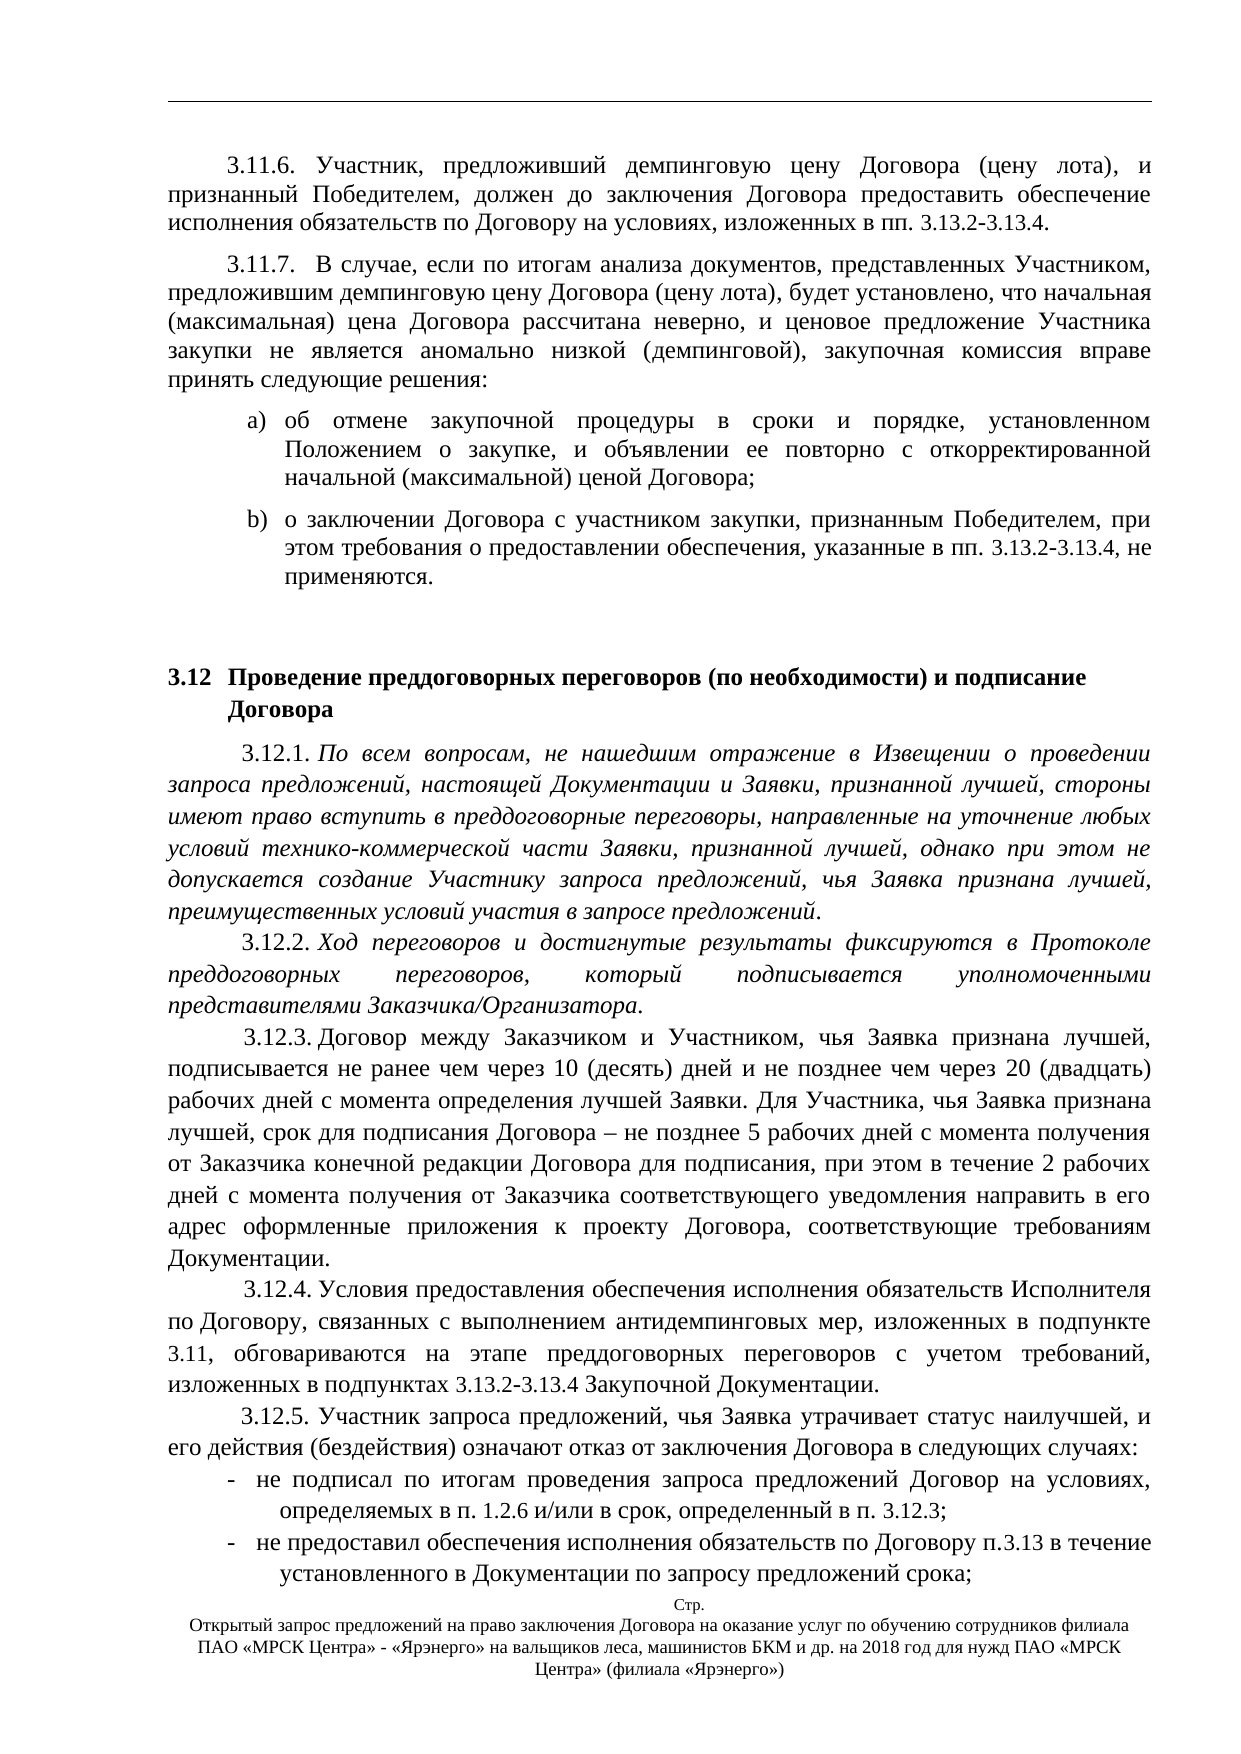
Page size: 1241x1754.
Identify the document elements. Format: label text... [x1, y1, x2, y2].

list Договор между Заказчиком и Участником, чья Заявка признана лучшей, подписывается не ранее чем через 10 (десять) дней и не позднее чем через 20 (двадцать) рабочих дней с момента определения лучшей Заявки. Для Участника, чья Заявка признана лучшей, срок для подписания Договора – не позднее 5 рабочих дней с момента получения от Заказчика конечной редакции Договора для подписания, при этом в течение 2 рабочих дней с момента получения от Заказчика соответствующего уведомления направить в его адрес оформленные приложения к проекту Договора, соответствующие требованиям Документации. [168, 1022, 1152, 1272]
list По всем вопросам, не нашедшим отражение в Извещении о проведении запроса предложений, настоящей Документации и Заявки, признанной лучшей, стороны имеют право вступить в преддоговорные переговоры, направленные на уточнение любых условий технико-коммерческой части Заявки, признанной лучшей, однако при этом не допускается создание Участнику запроса предложений, чья Заявка признана лучшей, преимущественных условий участия в запросе предложений. [168, 738, 1152, 924]
list Ход переговоров и достигнутые результаты фиксируются в Протоколе преддоговорных переговоров, который подписывается уполномоченными представителями Заказчика/Организатора. [168, 927, 1152, 1019]
list Участник, предложивший демпинговую цену Договора (цену лота), и признанный Победителем, должен до заключения Договора предоставить обеспечение исполнения обязательств по Договору на условиях, изложенных в пп. 3.13.2-3.13.4. [168, 150, 1152, 236]
subtitle Проведение преддоговорных переговоров (по необходимости) и подписание Договора [168, 662, 1152, 723]
list о заключении Договора с участником закупки, признанным Победителем, при этом требования о предоставлении обеспечения, указанные в пп. 3.13.2-3.13.4, не применяются. [247, 504, 1152, 590]
list не подписал по итогам проведения запроса предложений Договор на условиях, определяемых в п. 1.2.6 и/или в срок, определенный в п. 3.12.3; [227, 1464, 1152, 1524]
list об отмене закупочной процедуры в сроки и порядке, установленном Положением о закупке, и объявлении ее повторно с откорректированной начальной (максимальной) ценой Договора; [247, 405, 1152, 491]
list не предоставил обеспечения исполнения обязательств по Договору п.3.13 в течение установленного в Документации по запросу предложений срока; [227, 1527, 1152, 1587]
list Участник запроса предложений, чья Заявка утрачивает статус наилучшей, и его действия (бездействия) означают отказ от заключения Договора в следующих случаях: [168, 1401, 1152, 1461]
list В случае, если по итогам анализа документов, представленных Участником, предложившим демпинговую цену Договора (цену лота), будет установлено, что начальная (максимальная) цена Договора рассчитана неверно, и ценовое предложение Участника закупки не является аномально низкой (демпинговой), закупочная комиссия вправе принять следующие решения: [168, 249, 1152, 392]
list Условия предоставления обеспечения исполнения обязательств Исполнителя по Договору, связанных с выполнением антидемпинговых мер, изложенных в подпункте 3.11, обговариваются на этапе преддоговорных переговоров с учетом требований, изложенных в подпунктах 3.13.2-3.13.4 Закупочной Документации. [168, 1274, 1152, 1398]
